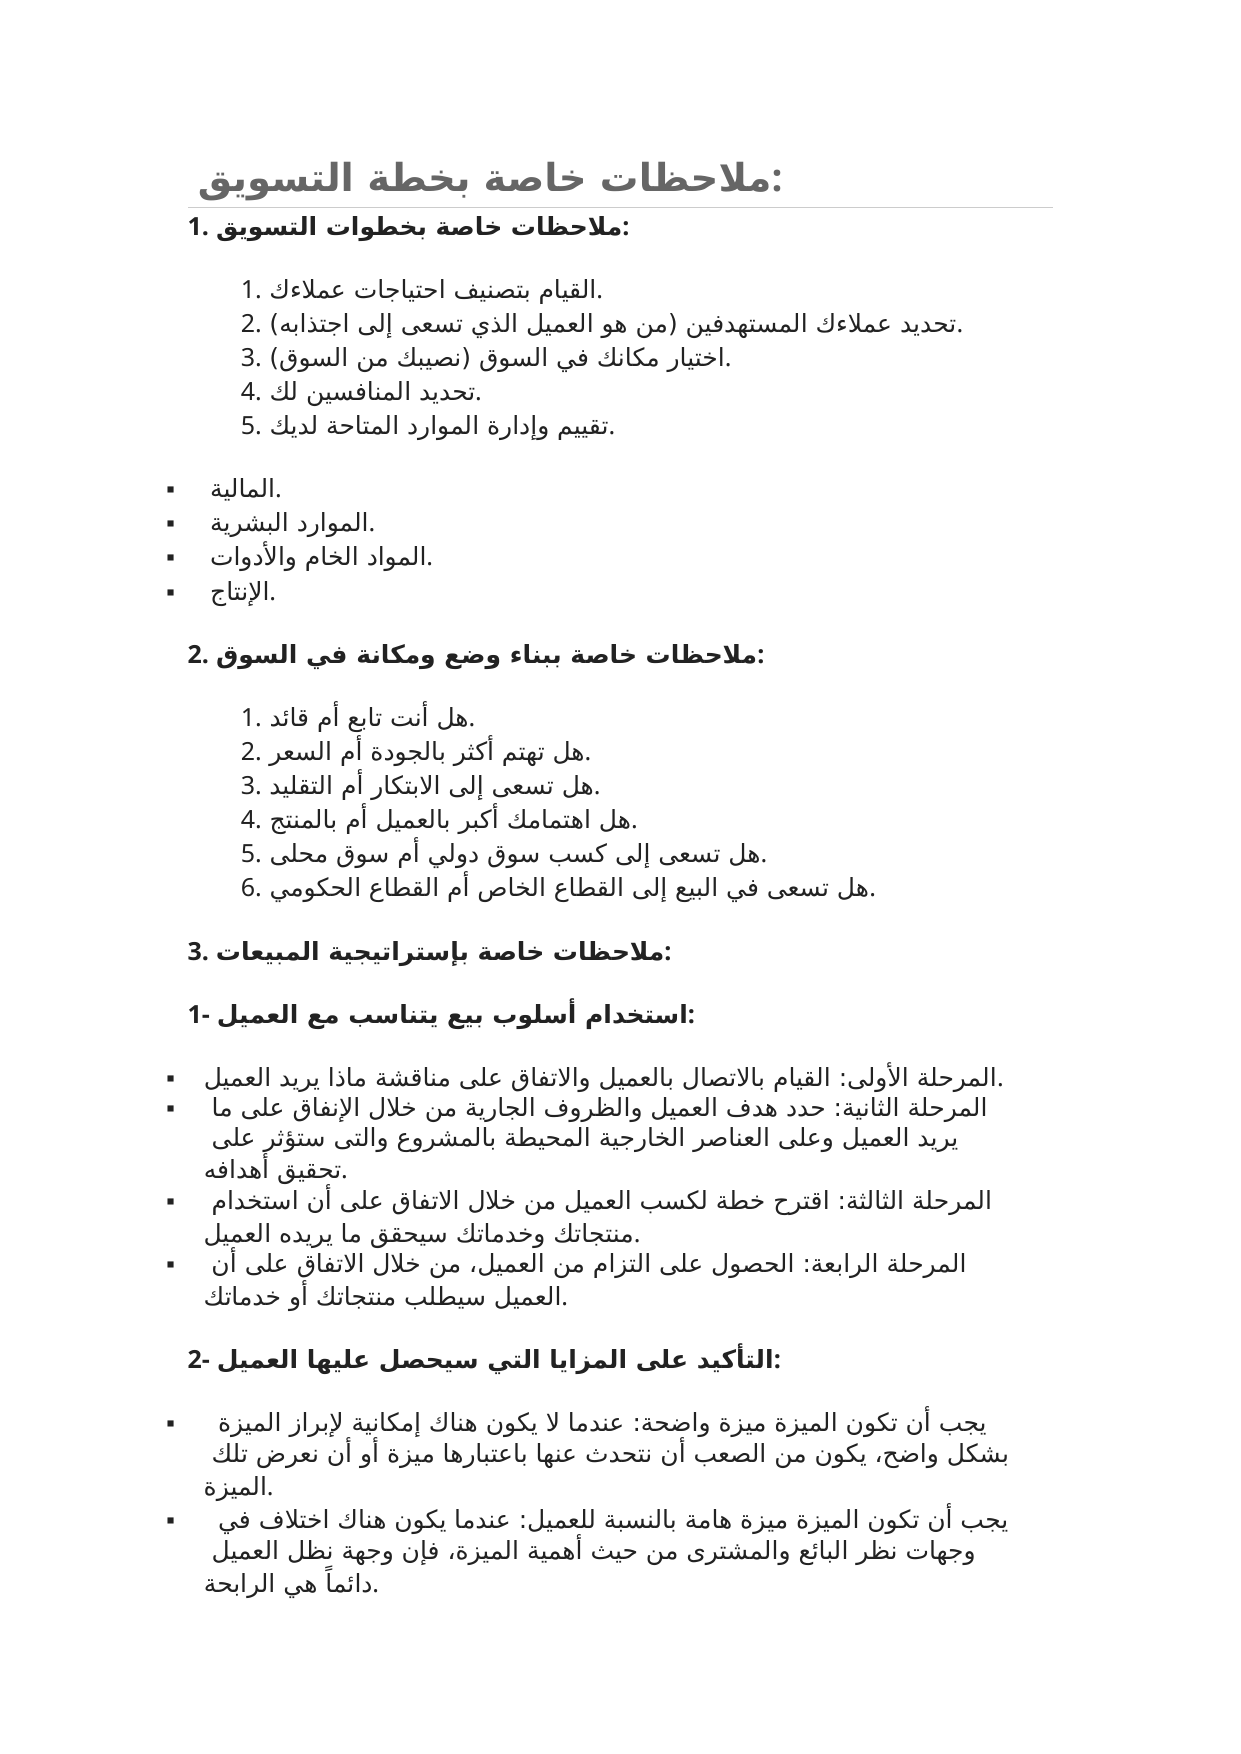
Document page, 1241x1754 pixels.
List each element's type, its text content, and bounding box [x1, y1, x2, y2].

list تقييم وإدارة الموارد المتاحة لديك. [241, 408, 1053, 442]
list الإنتاج. [166, 573, 1021, 607]
list المرحلة الثالثة: اقترح خطة لكسب العميل من خلال الاتفاق على أن استخدام منتجاتك وخدماتك سيحقق ما يريده العميل. [166, 1186, 1021, 1249]
text ملاحظات خاصة بخطة التسويق: [187, 150, 1053, 208]
list يجب أن تكون الميزة ميزة هامة بالنسبة للعميل: عندما يكون هناك اختلاف في وجهات نظر البائع والمشترى من حيث أهمية الميزة، فإن وجهة نظل العميل دائماً هي الرابحة. [166, 1502, 1021, 1599]
list هل أنت تابع أم قائد. [241, 699, 1053, 734]
list هل تسعى إلى الابتكار أم التقليد. [241, 768, 1053, 802]
list المرحلة الرابعة: الحصول على التزام من العميل، من خلال الاتفاق على أن العميل سيطلب منتجاتك أو خدماتك. [166, 1249, 1021, 1312]
text 3. ملاحظات خاصة بإستراتيجية المبيعات: [187, 933, 1053, 967]
list اختيار مكانك في السوق (نصيبك من السوق). [241, 339, 1053, 374]
list يجب أن تكون الميزة ميزة واضحة: عندما لا يكون هناك إمكانية لإبراز الميزة بشكل واضح، يكون من الصعب أن نتحدث عنها باعتبارها ميزة أو أن نعرض تلك الميزة. [166, 1405, 1021, 1502]
list المرحلة الأولى: القيام بالاتصال بالعميل والاتفاق على مناقشة ماذا يريد العميل. [166, 1059, 1021, 1094]
list المالية. [166, 471, 1021, 505]
text 1. ملاحظات خاصة بخطوات التسويق: [187, 208, 1053, 242]
list هل اهتمامك أكبر بالعميل أم بالمنتج. [241, 802, 1053, 836]
list تحديد المنافسين لك. [241, 374, 1053, 408]
list تحديد عملاءك المستهدفين (من هو العميل الذي تسعى إلى اجتذابه). [241, 306, 1053, 339]
text 1- استخدام أسلوب بيع يتناسب مع العميل: [187, 996, 1053, 1030]
list الموارد البشرية. [166, 505, 1021, 539]
list المرحلة الثانية: حدد هدف العميل والظروف الجارية من خلال الإنفاق على ما يريد العميل وعلى العناصر الخارجية المحيطة بالمشروع والتى ستؤثر على تحقيق أهدافه. [166, 1094, 1021, 1186]
list هل تسعى إلى كسب سوق دولي أم سوق محلى. [241, 836, 1053, 870]
list المواد الخام والأدوات. [166, 539, 1021, 573]
list هل تسعى في البيع إلى القطاع الخاص أم القطاع الحكومي. [241, 870, 1053, 904]
list هل تهتم أكثر بالجودة أم السعر. [241, 734, 1053, 768]
list القيام بتصنيف احتياجات عملاءك. [241, 271, 1053, 306]
text 2- التأكيد على المزايا التي سيحصل عليها العميل: [187, 1342, 1053, 1376]
text 2. ملاحظات خاصة ببناء وضع ومكانة في السوق: [187, 636, 1053, 670]
